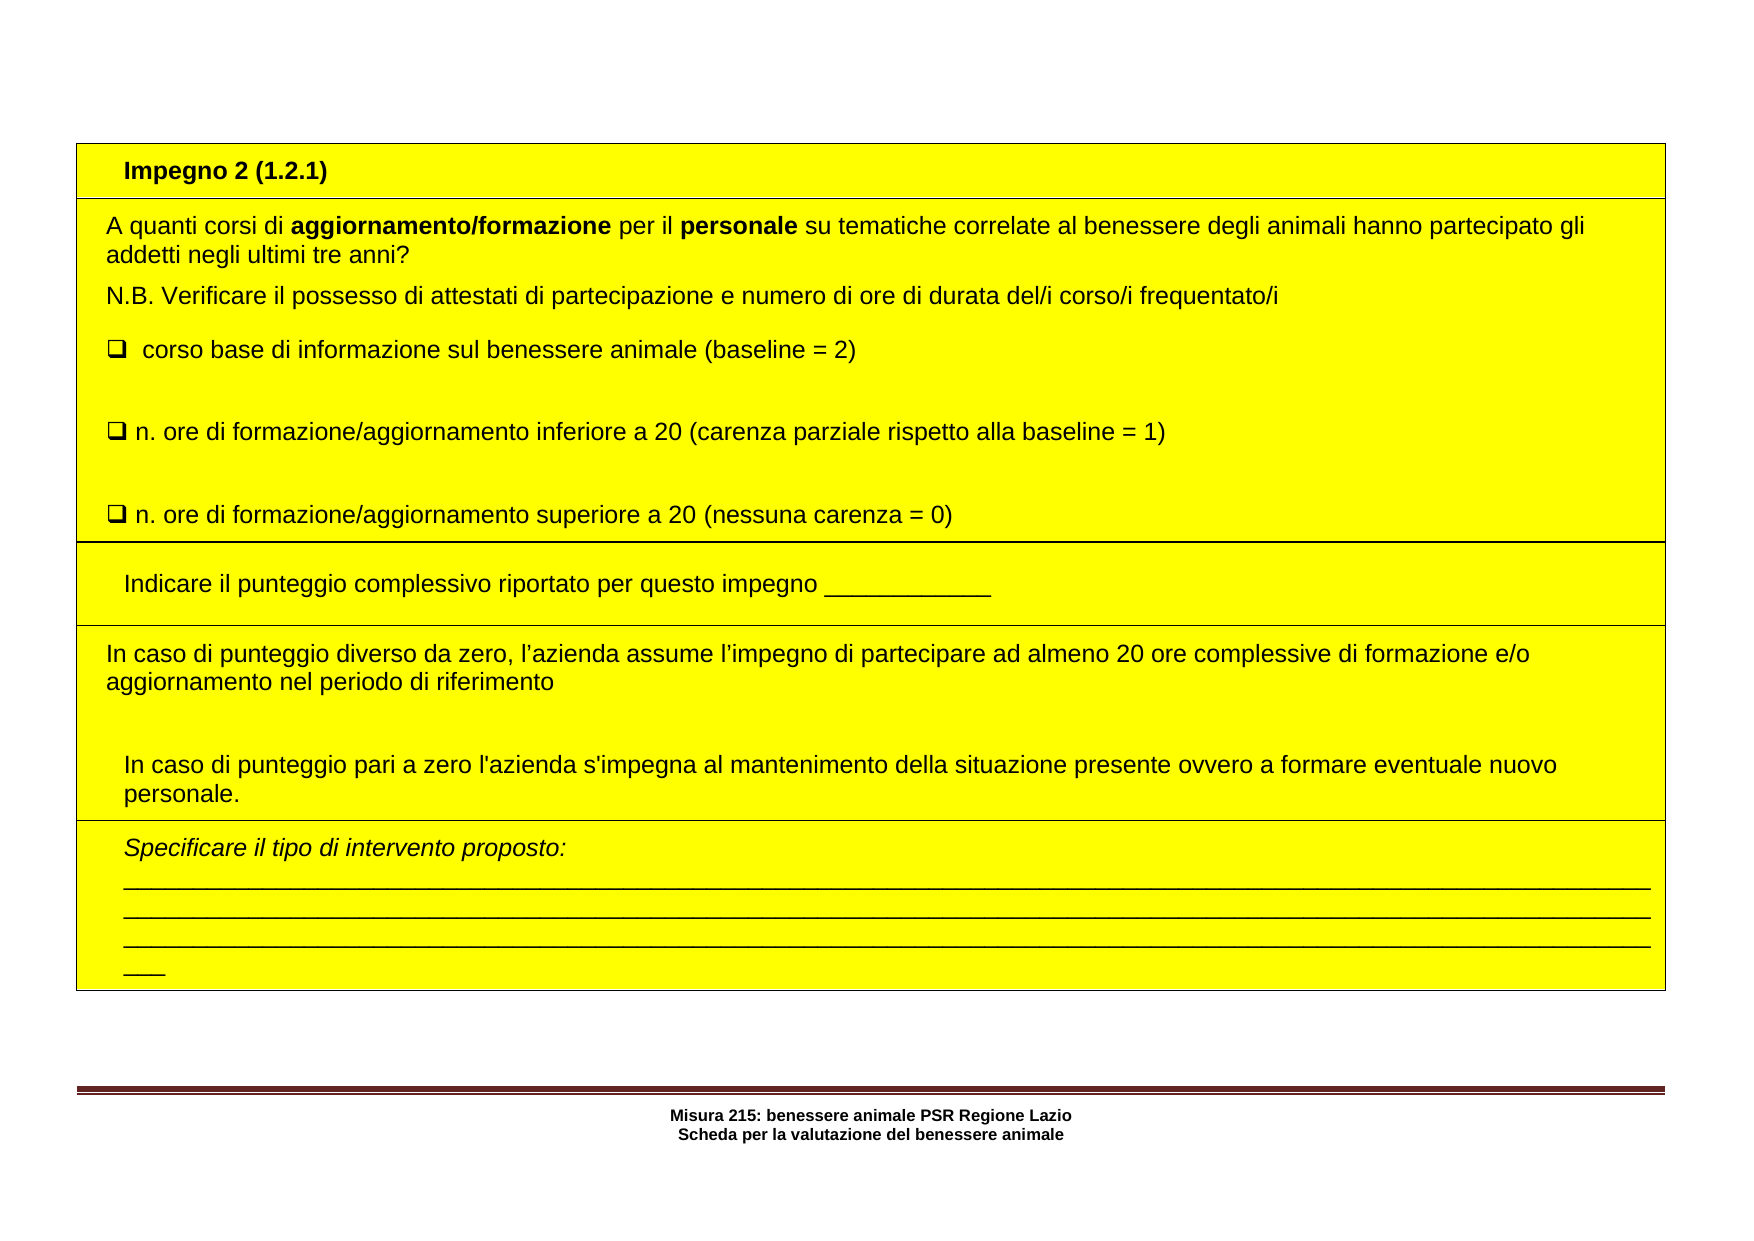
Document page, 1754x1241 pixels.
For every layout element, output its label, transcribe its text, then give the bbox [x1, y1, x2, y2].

table_cell In caso di punteggio diverso da zero, l’azienda assume l’impegno di partecipare ad almeno 20 ore complessive di formazione e/o aggiornamento nel periodo di riferimento In caso di punteggio pari a zero l'azienda s'impegna al mantenimento della situazione presente ovvero a formare eventuale nuovo personale. [77, 626, 1665, 820]
table_cell A quanti corsi di aggiornamento/formazione per il personale su tematiche correlate al benessere degli animali hanno partecipato gli addetti negli ultimi tre anni? N.B. Verificare il possesso di attestati di partecipazione e numero di ore di durata del/i corso/i frequentato/i [77, 199, 1665, 322]
table_header Impegno 2 (1.2.1) [77, 144, 1665, 197]
table_cell corso base di informazione sul benessere animale (baseline = 2) n. ore di formazione/aggiornamento inferiore a 20 (carenza parziale rispetto alla baseline = 1) n. ore di formazione/aggiornamento superiore a 20 (nessuna carenza = 0) [77, 322, 1665, 541]
table_cell Specificare il tipo di intervento proposto: _____________________________________________________________________________________________________________________________________________________________________________________________________________________________________________________________________________________________________________________________________________ [77, 821, 1665, 989]
table_cell Indicare il punteggio complessivo riportato per questo impegno ____________ [77, 543, 1665, 625]
